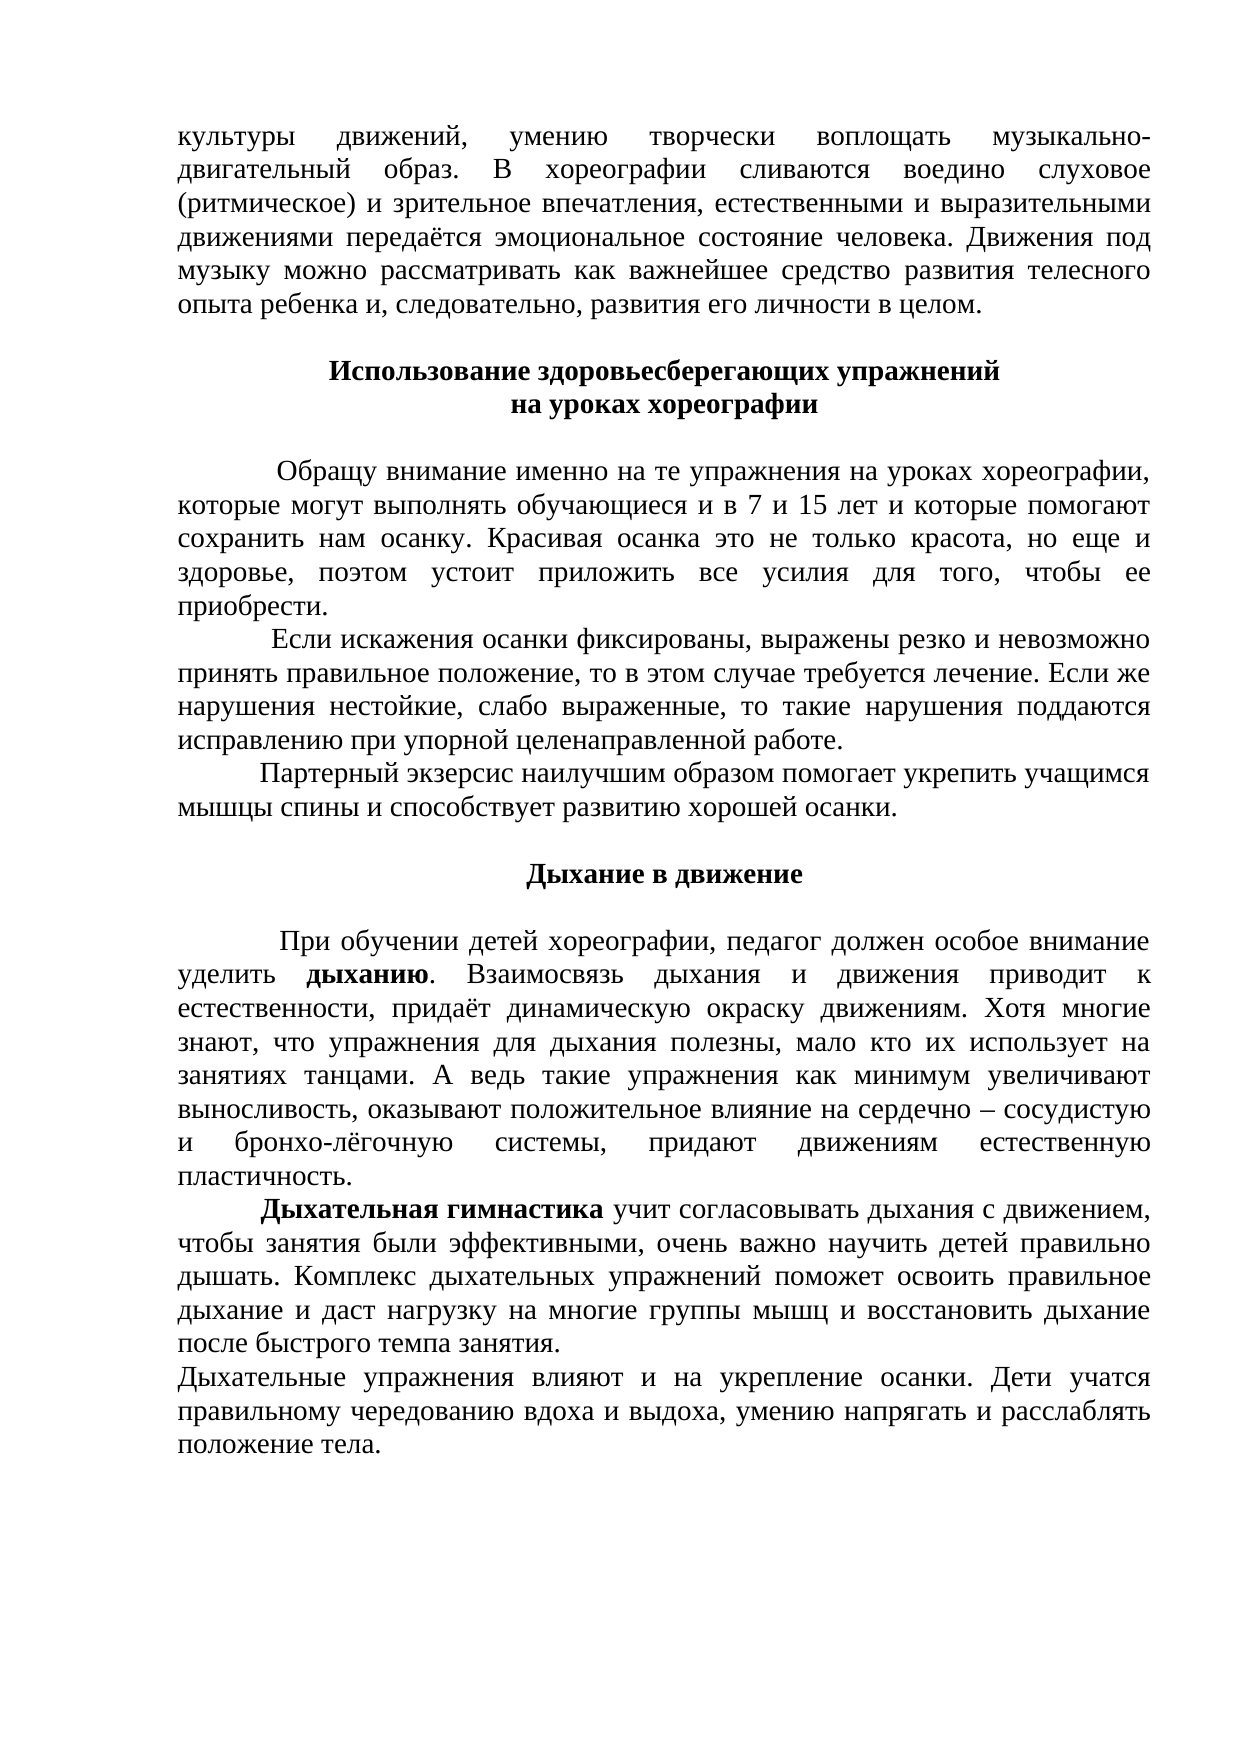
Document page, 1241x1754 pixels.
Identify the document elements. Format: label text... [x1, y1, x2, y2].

text Дыхательные упражнения влияют и на укрепление осанки. Дети учатся правильному чередованию вдоха и выдоха, умению напрягать и расслаблять положение тела. [177, 1359, 1152, 1460]
text Партерный экзерсис наилучшим образом помогает укрепить учащимся мышцы спины и способствует развитию хорошей осанки. [177, 755, 1152, 822]
text Если искажения осанки фиксированы, выражены резко и невозможно принять правильное положение, то в этом случае требуется лечение. Если же нарушения нестойкие, слабо выраженные, то такие нарушения поддаются исправлению при упорной целенаправленной работе. [177, 621, 1152, 755]
text Дыхание в движение [177, 856, 1152, 889]
text При обучении детей хореографии, педагог должен особое внимание уделить дыханию. Взаимосвязь дыхания и движения приводит к естественности, придаёт динамическую окраску движениям. Хотя многие знают, что упражнения для дыхания полезны, мало кто их использует на занятиях танцами. А ведь такие упражнения как минимум увеличивают выносливость, оказывают положительное влияние на сердечно – сосудистую и бронхо-лёгочную системы, придают движениям естественную пластичность. [177, 923, 1152, 1191]
text на уроках хореографии [177, 386, 1152, 420]
text Использование здоровьесберегающих упражнений [177, 353, 1152, 386]
text Обращу внимание именно на те упражнения на уроках хореографии, которые могут выполнять обучающиеся и в 7 и 15 лет и которые помогают сохранить нам осанку. Красивая осанка это не только красота, но еще и здоровье, поэтом устоит приложить все усилия для того, чтобы ее приобрести. [177, 453, 1152, 621]
text Дыхательная гимнастика учит согласовывать дыхания с движением, чтобы занятия были эффективными, очень важно научить детей правильно дышать. Комплекс дыхательных упражнений поможет освоить правильное дыхание и даст нагрузку на многие группы мышц и восстановить дыхание после быстрого темпа занятия. [177, 1191, 1152, 1359]
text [177, 118, 1152, 319]
